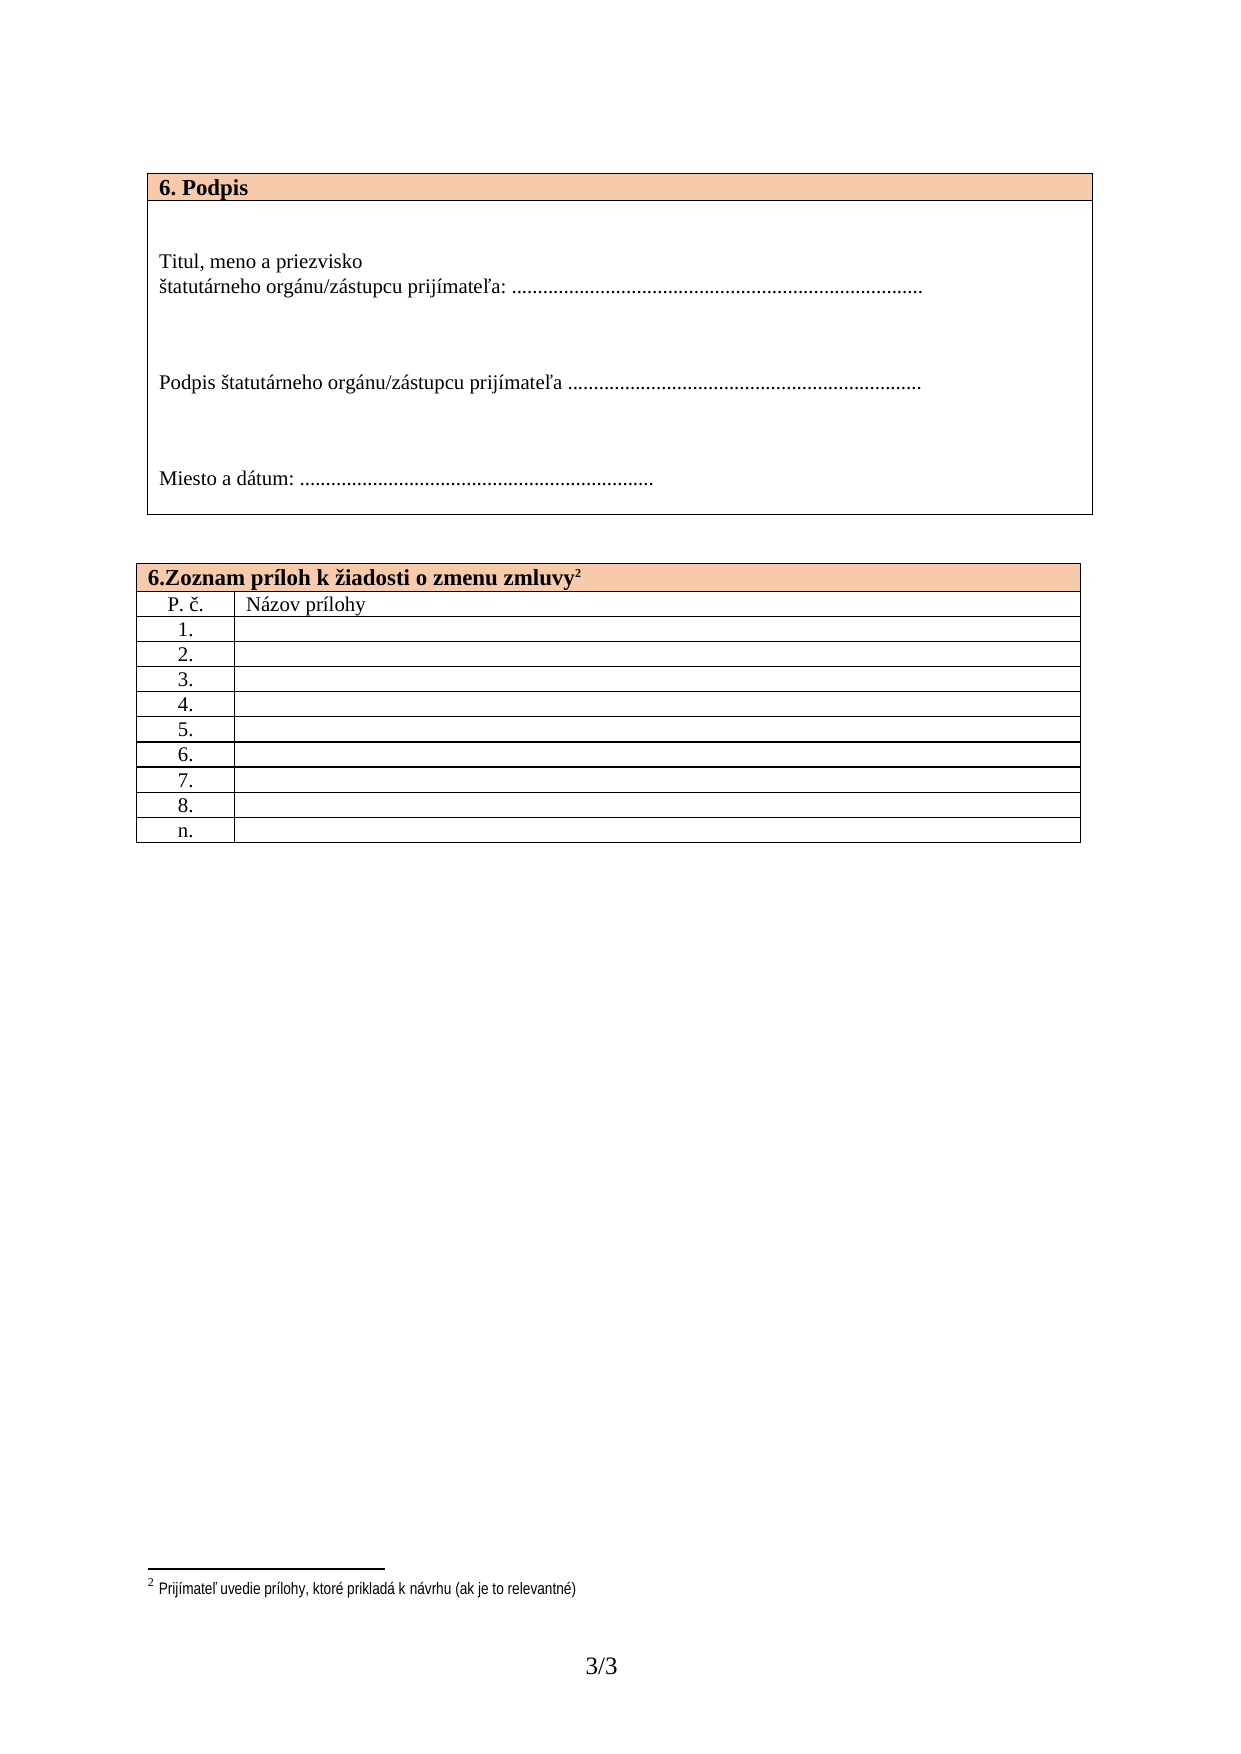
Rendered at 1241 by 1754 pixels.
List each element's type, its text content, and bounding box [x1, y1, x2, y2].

table_cell [235, 617, 1080, 641]
table_cell [235, 793, 1080, 817]
table_cell 6. [137, 743, 234, 766]
table_cell [235, 743, 1080, 766]
table_cell [235, 818, 1080, 842]
table_cell 8. [137, 793, 234, 817]
table_header 6.Zoznam príloh k žiadosti o zmenu zmluvy [137, 564, 1080, 591]
table_cell 2. [137, 642, 234, 666]
table_cell [235, 692, 1080, 716]
table_cell 4. [137, 692, 234, 716]
table_cell Názov prílohy [235, 592, 1080, 616]
table_cell [235, 768, 1080, 792]
table_header 6. Podpis [148, 174, 1092, 200]
table_cell [235, 717, 1080, 741]
table_cell 5. [137, 717, 234, 741]
table_cell 3. [137, 667, 234, 691]
table_cell [235, 642, 1080, 666]
table_cell 1. [137, 617, 234, 641]
table_cell n. [137, 818, 234, 842]
table_cell Titul, meno a priezvisko štatutárneho orgánu/zástupcu prijímateľa: ............................................................................... Podpis štatutárneho orgánu/zástupcu prijímateľa .................................................................... Miesto a dátum: .................................................................... [148, 201, 1092, 514]
table_cell 7. [137, 768, 234, 792]
table_cell P. č. [137, 592, 234, 616]
table_cell [235, 667, 1080, 691]
